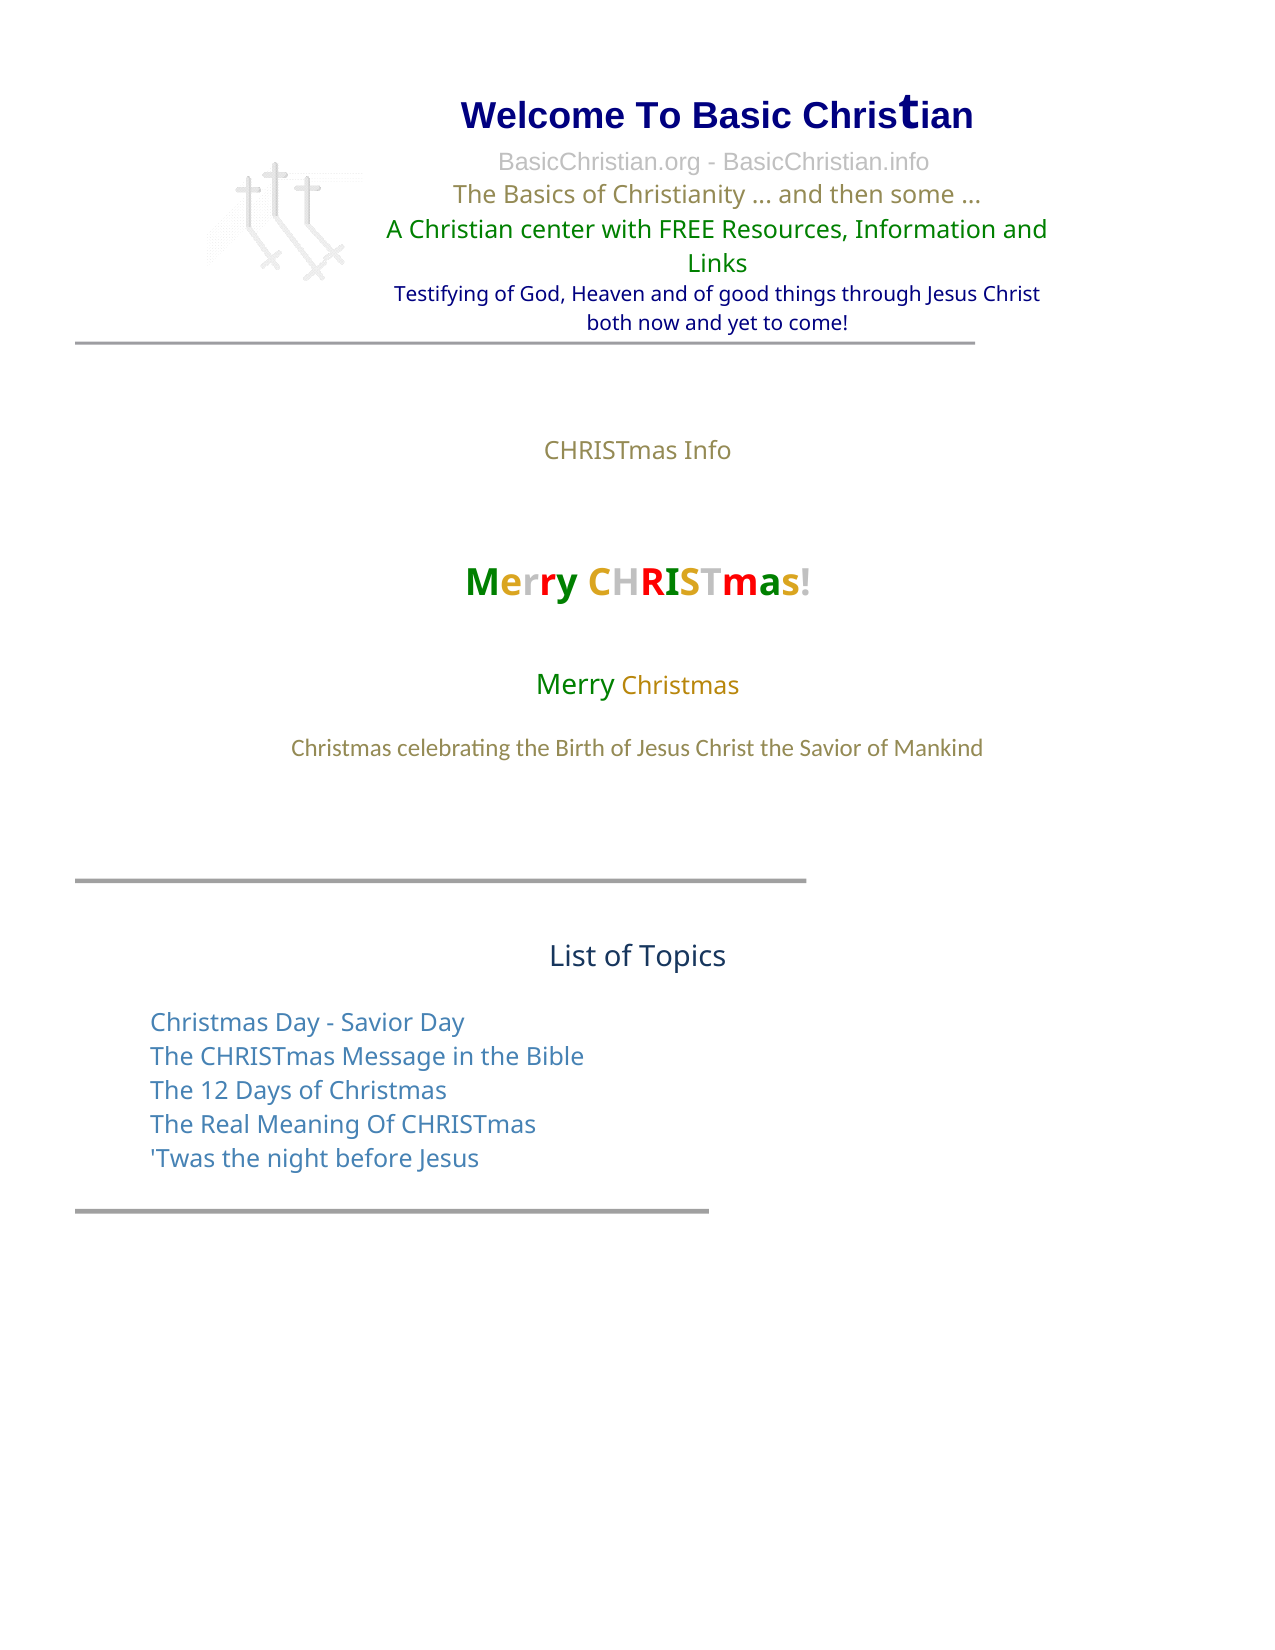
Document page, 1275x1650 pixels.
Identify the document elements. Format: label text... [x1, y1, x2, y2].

text Christmas Day - Savior Day [150, 1004, 1200, 1039]
text List of Topics [75, 936, 1200, 975]
text 'Twas the night before Jesus [150, 1141, 1200, 1175]
text The 12 Days of Christmas [150, 1073, 1200, 1107]
table_header [206, 75, 366, 336]
table_header Welcome To Basic Christian BasicChristian.org - BasicChristian.info The Basics of Christianity ... and then some ... A Christian center with FREE Resources, Information and Links Testifying of God, Heaven and of good things through Jesus Christ both now and yet to come! [366, 75, 1069, 336]
subtitle Christmas celebrating the Birth of Jesus Christ the Savior of Mankind [75, 732, 1200, 763]
text The Real Meaning Of CHRISTmas [150, 1107, 1200, 1141]
text CHRISTmas Info [75, 433, 1200, 467]
text The CHRISTmas Message in the Bible [150, 1039, 1200, 1073]
picture [206, 127, 363, 284]
text Merry CHRISTmas! [75, 556, 1200, 636]
text Merry Christmas [75, 665, 1200, 703]
